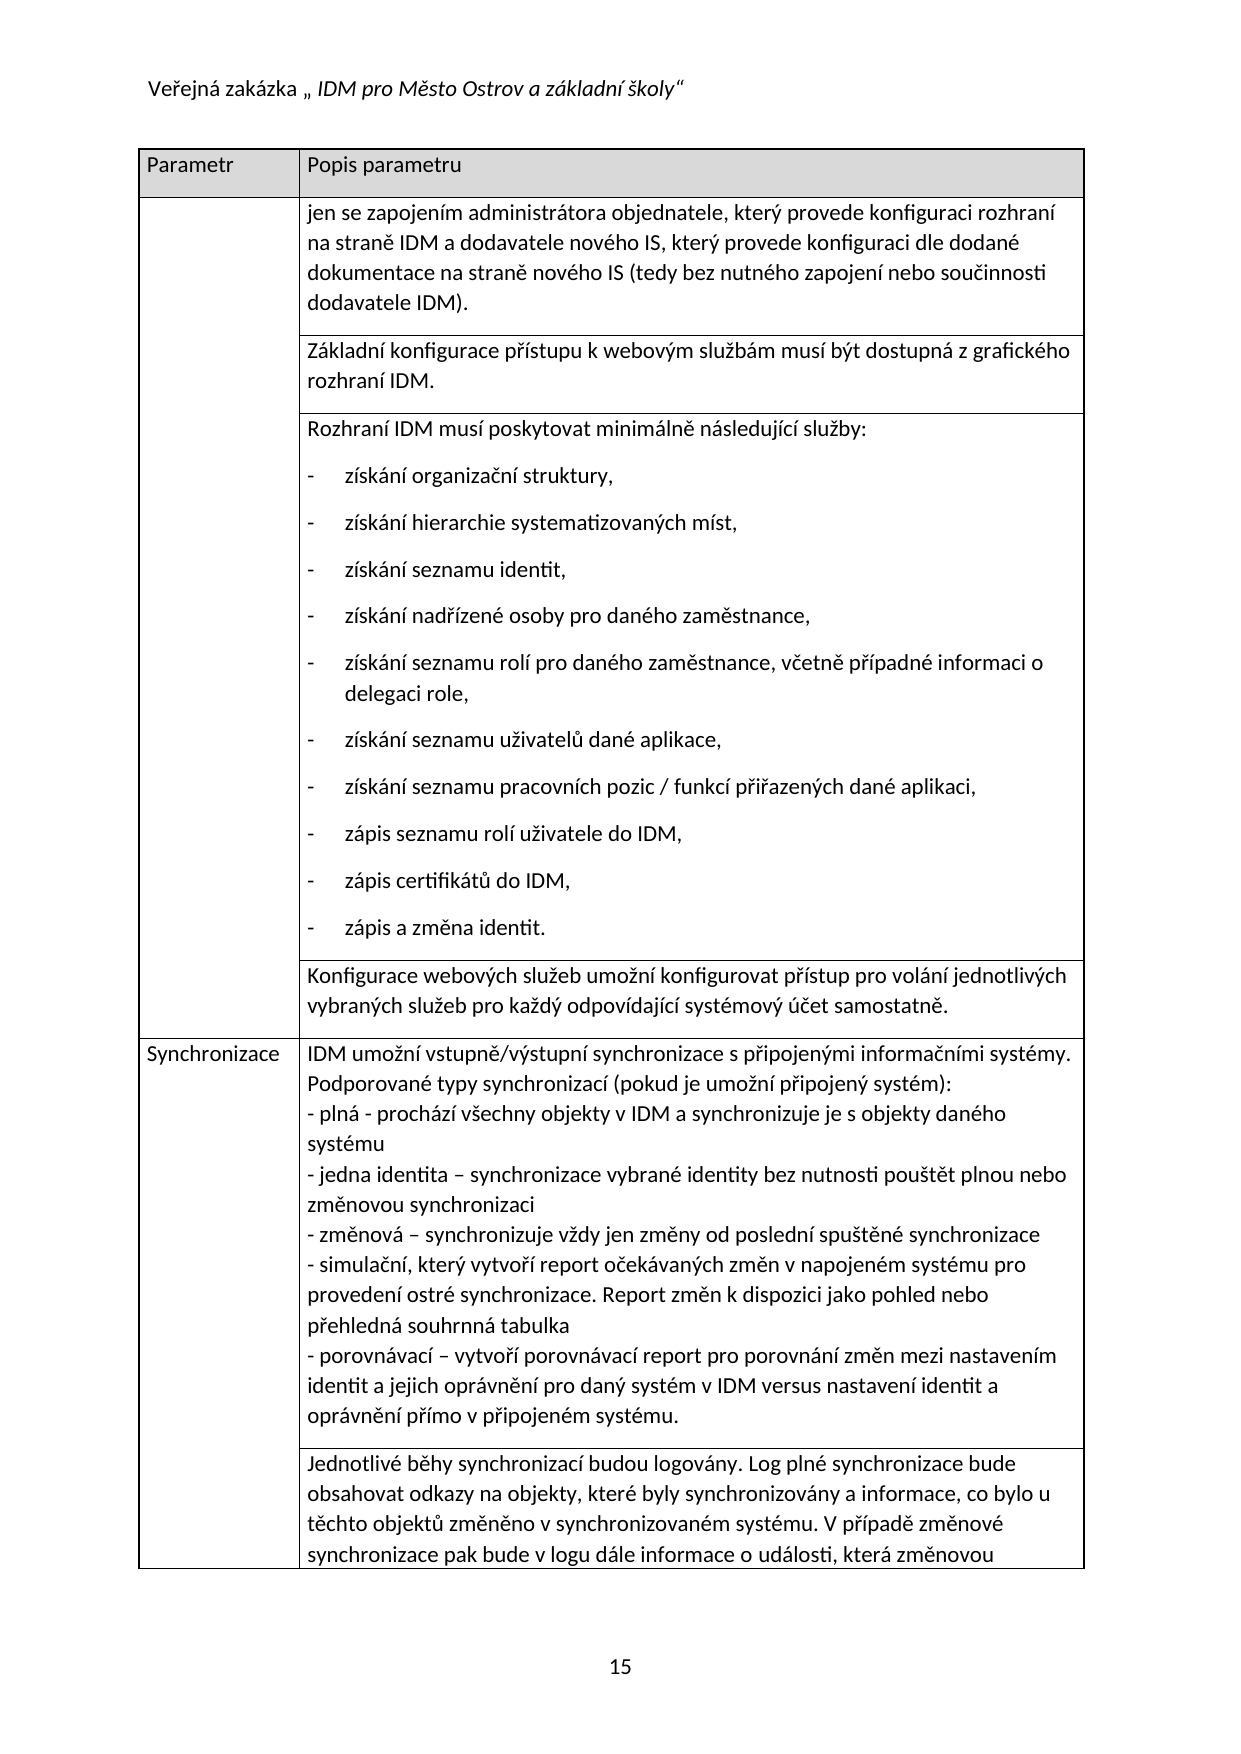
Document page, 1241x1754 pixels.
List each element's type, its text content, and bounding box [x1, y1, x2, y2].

table_cell IDM umožní vstupně/výstupní synchronizace s připojenými informačními systémy. Podporované typy synchronizací (pokud je umožní připojený systém): - plná - prochází všechny objekty v IDM a synchronizuje je s objekty daného systému - jedna identita – synchronizace vybrané identity bez nutnosti pouštět plnou nebo změnovou synchronizaci - změnová – synchronizuje vždy jen změny od poslední spuštěné synchronizace - simulační, který vytvoří report očekávaných změn v napojeném systému pro provedení ostré synchronizace. Report změn k dispozici jako pohled nebo přehledná souhrnná tabulka - porovnávací – vytvoří porovnávací report pro porovnání změn mezi nastavením identit a jejich oprávnění pro daný systém v IDM versus nastavení identit a oprávnění přímo v připojeném systému. [300, 1039, 1083, 1448]
table_cell Rozhraní IDM musí poskytovat minimálně následující služby: získání organizační struktury, získání hierarchie systematizovaných míst, získání seznamu identit, získání nadřízené osoby pro daného zaměstnance, získání seznamu rolí pro daného zaměstnance, včetně případné informaci o delegaci role, získání seznamu uživatelů dané aplikace, získání seznamu pracovních pozic / funkcí přiřazených dané aplikaci, zápis seznamu rolí uživatele do IDM, zápis certifikátů do IDM, zápis a změna identit. [300, 414, 1083, 960]
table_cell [300, 198, 1083, 335]
table_header Popis parametru [300, 150, 1083, 197]
table_header Parametr [140, 150, 299, 197]
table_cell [300, 1449, 1083, 1568]
table_cell Základní konfigurace přístupu k webovým službám musí být dostupná z grafického rozhraní IDM. [300, 336, 1083, 413]
table_cell Synchronizace [140, 1039, 299, 1568]
table_cell Konfigurace webových služeb umožní konfigurovat přístup pro volání jednotlivých vybraných služeb pro každý odpovídající systémový účet samostatně. [300, 961, 1083, 1038]
